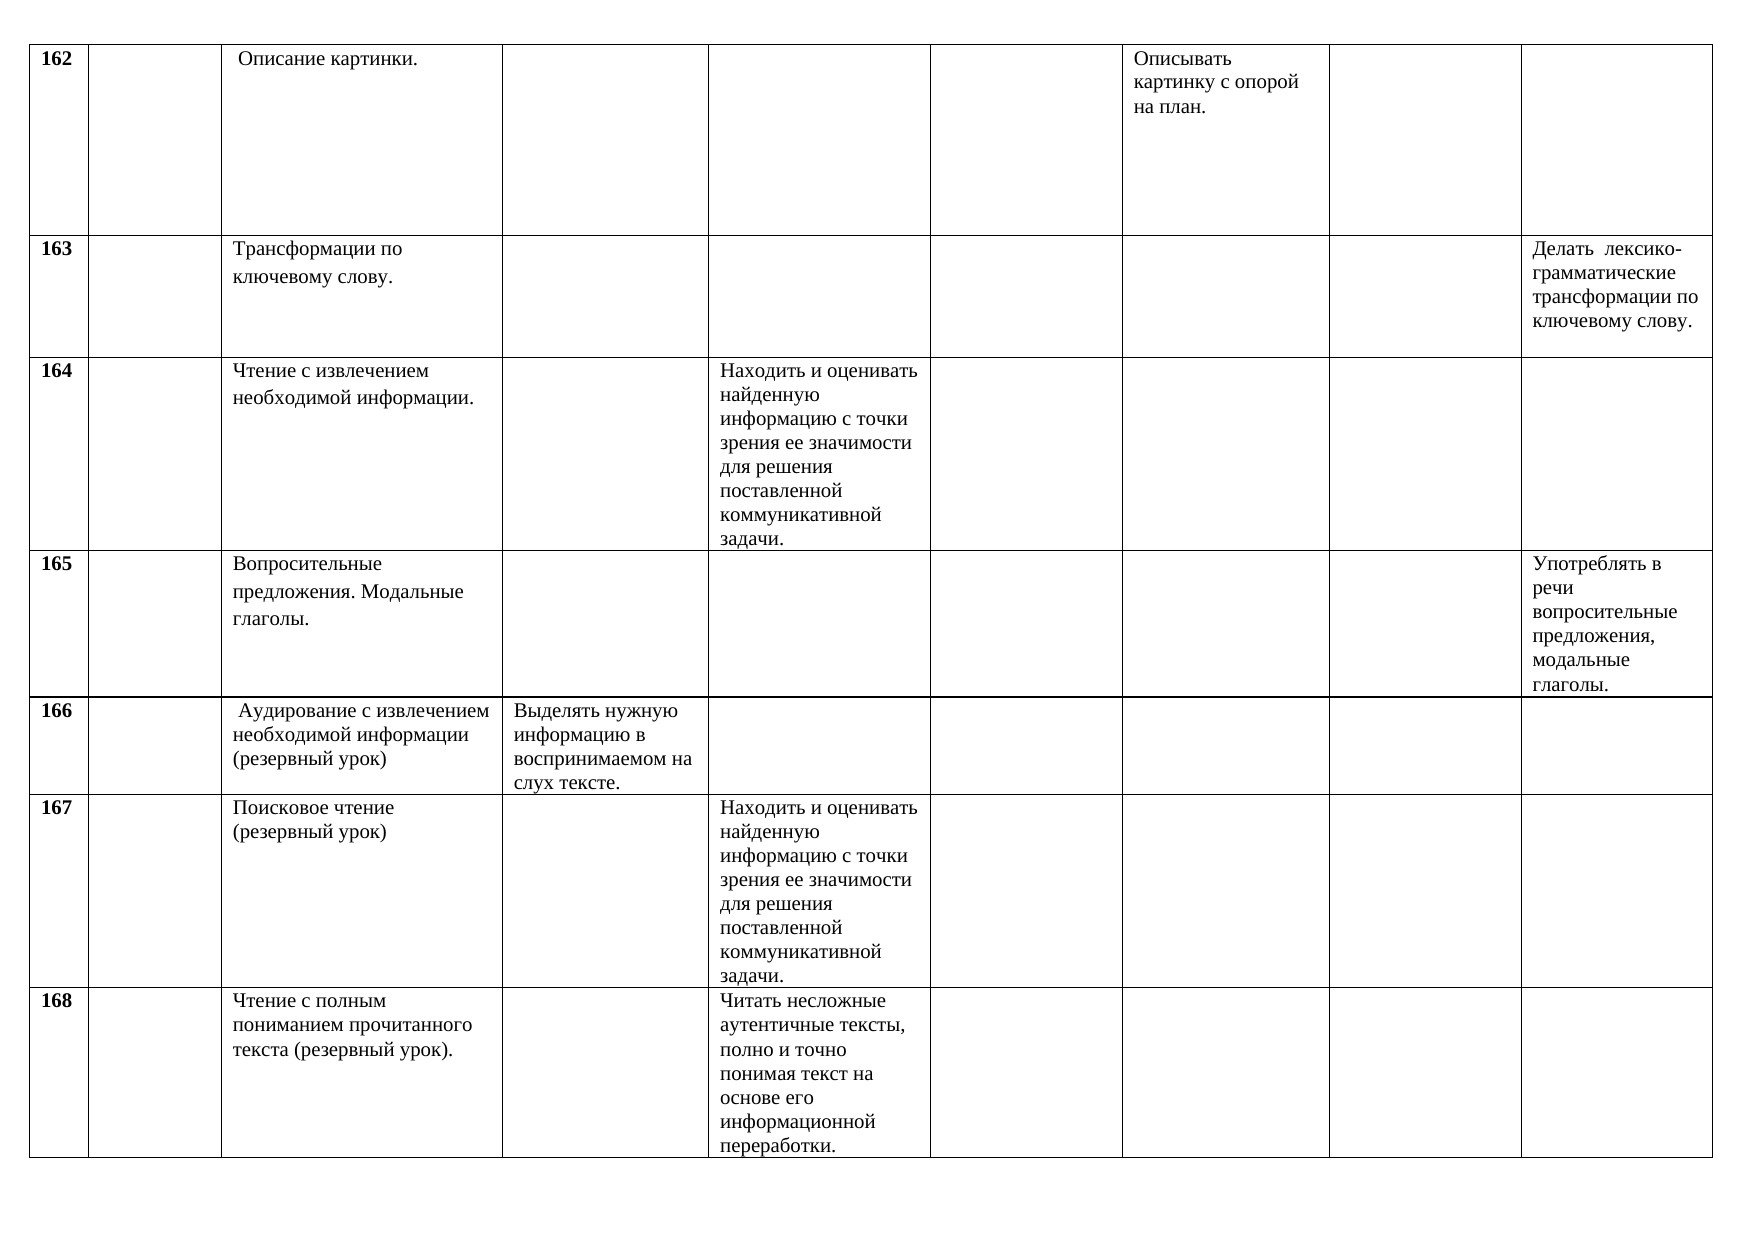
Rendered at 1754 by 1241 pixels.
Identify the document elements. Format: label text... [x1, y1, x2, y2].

table_cell [503, 45, 708, 235]
table_cell 168 [30, 988, 88, 1157]
table_cell [89, 988, 221, 1157]
table_cell [1123, 988, 1329, 1157]
table_cell Вопросительные предложения. Модальные глаголы. [222, 551, 502, 696]
table_cell Аудирование с извлечением необходимой информации (резервный урок) [222, 698, 502, 794]
table_cell [89, 45, 221, 235]
table_cell [931, 795, 1122, 987]
table_cell [931, 45, 1122, 235]
table_cell [503, 795, 708, 987]
table_cell [1330, 45, 1521, 235]
table_cell Поисковое чтение (резервный урок) [222, 795, 502, 987]
table_cell [931, 988, 1122, 1157]
table_cell [931, 358, 1122, 550]
table_cell [1330, 698, 1521, 794]
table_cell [709, 988, 930, 1157]
table_cell 166 [30, 698, 88, 794]
table_cell Трансформации по ключевому слову. [222, 236, 502, 357]
table_cell [89, 551, 221, 696]
table_cell [709, 45, 930, 235]
table_cell [1330, 551, 1521, 696]
table_cell [1330, 795, 1521, 987]
table_cell [1123, 358, 1329, 550]
table_cell [709, 551, 930, 696]
table_cell Употреблять в речи вопросительные предложения, модальные глаголы. [1522, 551, 1712, 696]
table_cell [1522, 988, 1712, 1157]
table_cell [709, 698, 930, 794]
table_cell [1522, 698, 1712, 794]
table_cell Находить и оценивать найденную информацию с точки зрения ее значимости для решения поставленной коммуникативной задачи. [709, 795, 930, 987]
table_cell [1330, 988, 1521, 1157]
table_cell [1330, 358, 1521, 550]
table_cell 167 [30, 795, 88, 987]
table_cell [1330, 236, 1521, 357]
table_cell Находить и оценивать найденную информацию с точки зрения ее значимости для решения поставленной коммуникативной задачи. [709, 358, 930, 550]
table_cell [1522, 45, 1712, 235]
table_cell [89, 698, 221, 794]
table_cell [1123, 698, 1329, 794]
table_cell Чтение с извлечением необходимой информации. [222, 358, 502, 550]
table_cell [1123, 551, 1329, 696]
table_cell Выделять нужную информацию в воспринимаемом на слух тексте. [503, 698, 708, 794]
table_cell Описание картинки. [222, 45, 502, 235]
table_cell 163 [30, 236, 88, 357]
table_cell 162 [30, 45, 88, 235]
table_cell [709, 236, 930, 357]
table_cell [503, 551, 708, 696]
table_cell 164 [30, 358, 88, 550]
table_cell [1522, 795, 1712, 987]
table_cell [222, 988, 502, 1157]
table_cell 165 [30, 551, 88, 696]
table_cell [931, 698, 1122, 794]
table_cell [89, 795, 221, 987]
table_cell [503, 358, 708, 550]
table_cell [1123, 795, 1329, 987]
table_cell Делать лексико-грамматические трансформации по ключевому слову. [1522, 236, 1712, 357]
table_cell [1522, 358, 1712, 550]
table_cell [931, 236, 1122, 357]
table_cell [503, 236, 708, 357]
table_cell [89, 236, 221, 357]
table_cell [1123, 236, 1329, 357]
table_cell [89, 358, 221, 550]
table_cell [931, 551, 1122, 696]
table_cell Описывать картинку с опорой на план. [1123, 45, 1329, 235]
table_cell [503, 988, 708, 1157]
